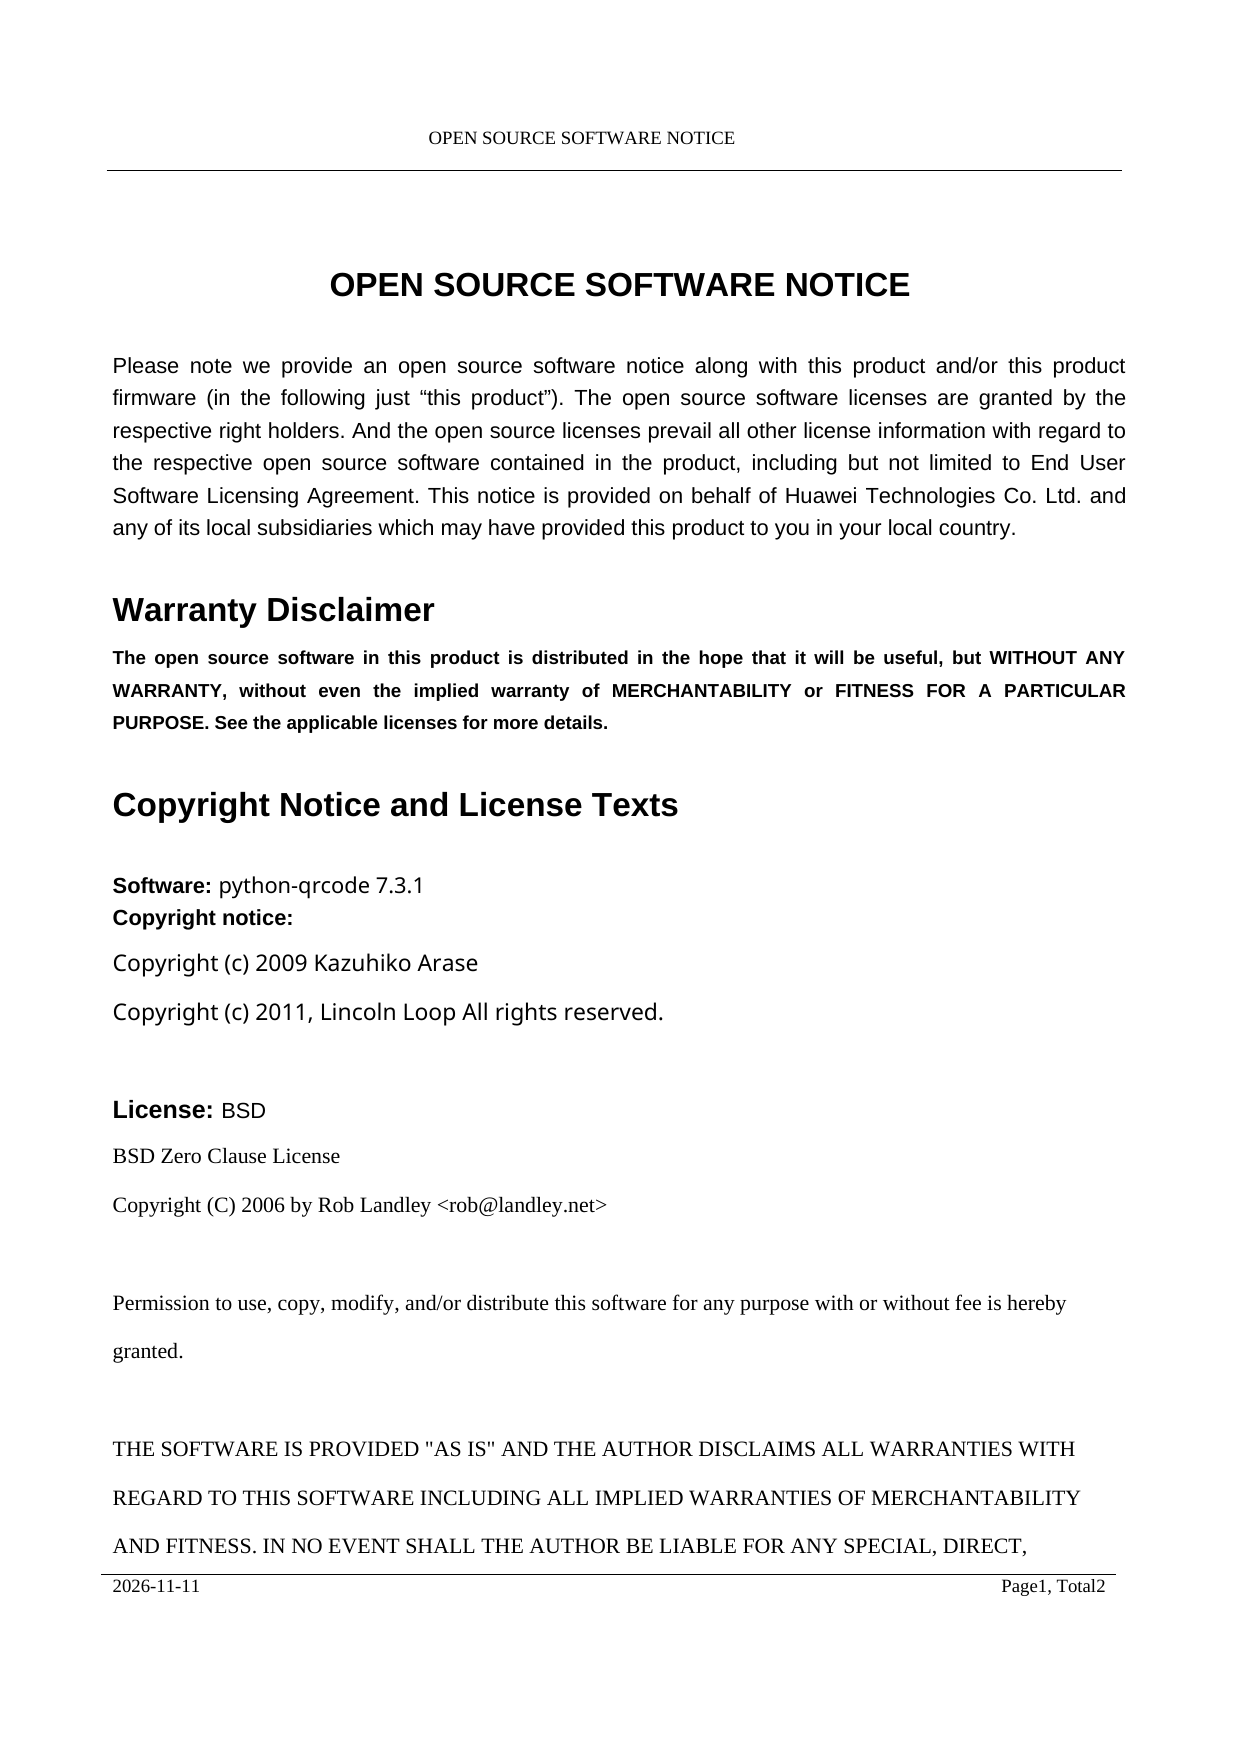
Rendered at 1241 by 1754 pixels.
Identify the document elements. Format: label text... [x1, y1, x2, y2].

text Warranty Disclaimer [112, 576, 1128, 641]
text The open source software in this product is distributed in the hope that it will be useful, but WITHOUT ANY WARRANTY, without even the implied warranty of MERCHANTABILITY or FITNESS FOR A PARTICULAR PURPOSE. See the applicable licenses for more details. [112, 641, 1128, 739]
text Software: python-qrcode 7.3.1 [112, 869, 1128, 901]
text OPEN SOURCE SOFTWARE NOTICE [112, 251, 1128, 316]
text Copyright (c) 2009 Kazuhiko Arase Copyright (c) 2011, Lincoln Loop All rights reserved. [112, 947, 1128, 1077]
text Copyright notice: [112, 901, 1128, 934]
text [112, 1140, 1128, 1562]
text Copyright Notice and License Texts [112, 771, 1128, 836]
text License: BSD [112, 1093, 1128, 1125]
text Please note we provide an open source software notice along with this product and/or this product firmware (in the following just “this product”). The open source software licenses are granted by the respective right holders. And the open source licenses prevail all other license information with regard to the respective open source software contained in the product, including but not limited to End User Software Licensing Agreement. This notice is provided on behalf of Huawei Technologies Co. Ltd. and any of its local subsidiaries which may have provided this product to you in your local country. [112, 349, 1128, 544]
